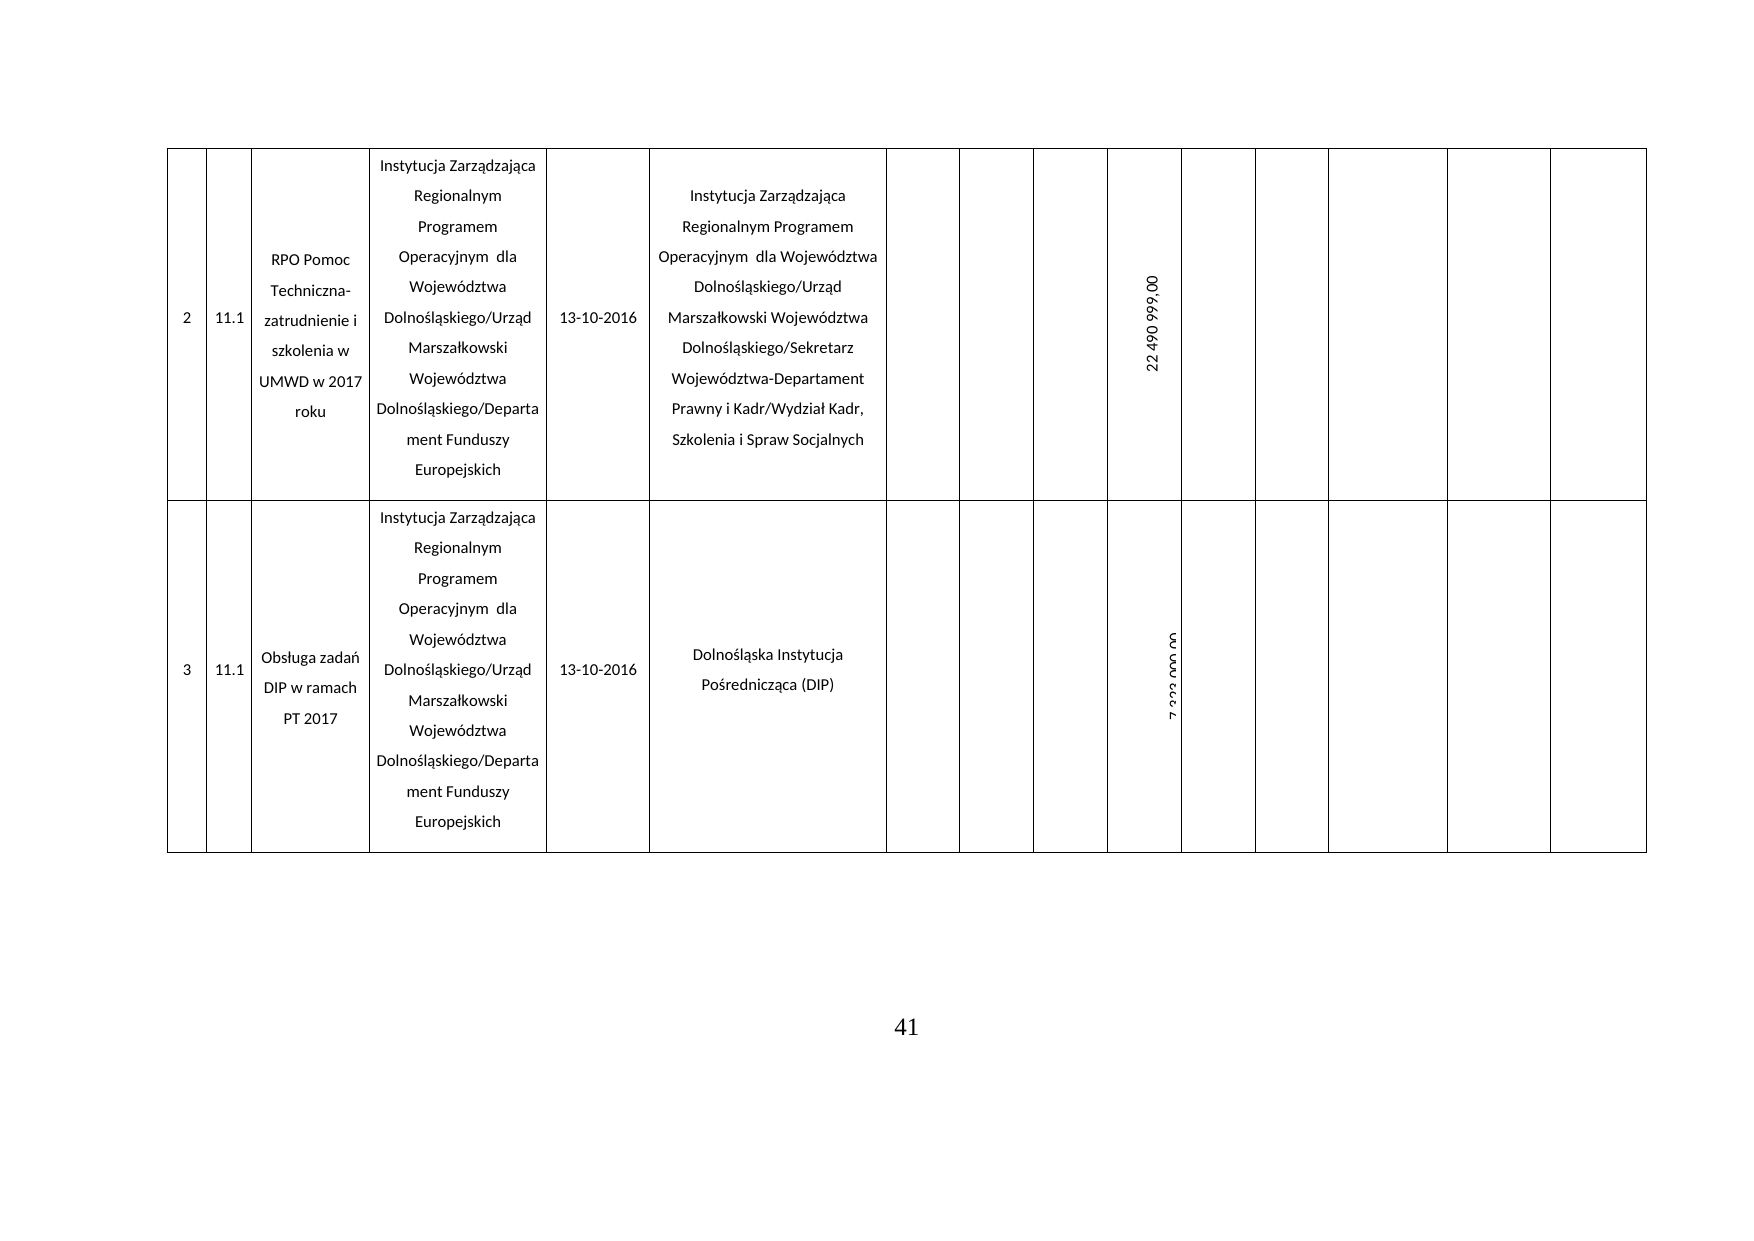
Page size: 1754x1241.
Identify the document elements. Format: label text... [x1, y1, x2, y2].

table_cell Dolnośląska Instytucja Pośrednicząca (DIP) [650, 501, 886, 852]
table_cell 13-10-2016 [547, 149, 649, 500]
table_cell [1448, 501, 1550, 852]
table_cell [1182, 149, 1255, 500]
table_cell [960, 501, 1033, 852]
table_cell [1256, 501, 1328, 852]
table_cell Instytucja Zarządzająca Regionalnym Programem Operacyjnym dla Województwa Dolnośląskiego/Urząd Marszałkowski Województwa Dolnośląskiego/Departament Funduszy Europejskich [370, 501, 546, 852]
table_cell [1256, 149, 1328, 500]
table_cell 11.1 [207, 149, 251, 500]
table_cell [1034, 149, 1107, 500]
table_cell 13-10-2016 [547, 501, 649, 852]
table_cell Instytucja Zarządzająca Regionalnym Programem Operacyjnym dla Województwa Dolnośląskiego/Urząd Marszałkowski Województwa Dolnośląskiego/Sekretarz Województwa-Departament Prawny i Kadr/Wydział Kadr, Szkolenia i Spraw Socjalnych [650, 149, 886, 500]
table_cell 2 [168, 149, 206, 500]
table_cell 11.1 [207, 501, 251, 852]
table_cell [960, 149, 1033, 500]
table_cell [887, 501, 959, 852]
table_cell Obsługa zadań DIP w ramach PT 2017 [252, 501, 369, 852]
table_cell [1329, 501, 1447, 852]
table_cell [1551, 501, 1646, 852]
table_cell [1329, 149, 1447, 500]
table_cell 3 [168, 501, 206, 852]
table_cell [1448, 149, 1550, 500]
table_cell RPO Pomoc Techniczna-zatrudnienie i szkolenia w UMWD w 2017 roku [252, 149, 369, 500]
table_cell Instytucja Zarządzająca Regionalnym Programem Operacyjnym dla Województwa Dolnośląskiego/Urząd Marszałkowski Województwa Dolnośląskiego/Departament Funduszy Europejskich [370, 149, 546, 500]
table_cell 22 490 999,00 [1108, 149, 1181, 500]
table_cell [1551, 149, 1646, 500]
table_cell 7 323 000,00 [1108, 501, 1181, 852]
table_cell [1182, 501, 1255, 852]
table_cell [1034, 501, 1107, 852]
table_cell [887, 149, 959, 500]
